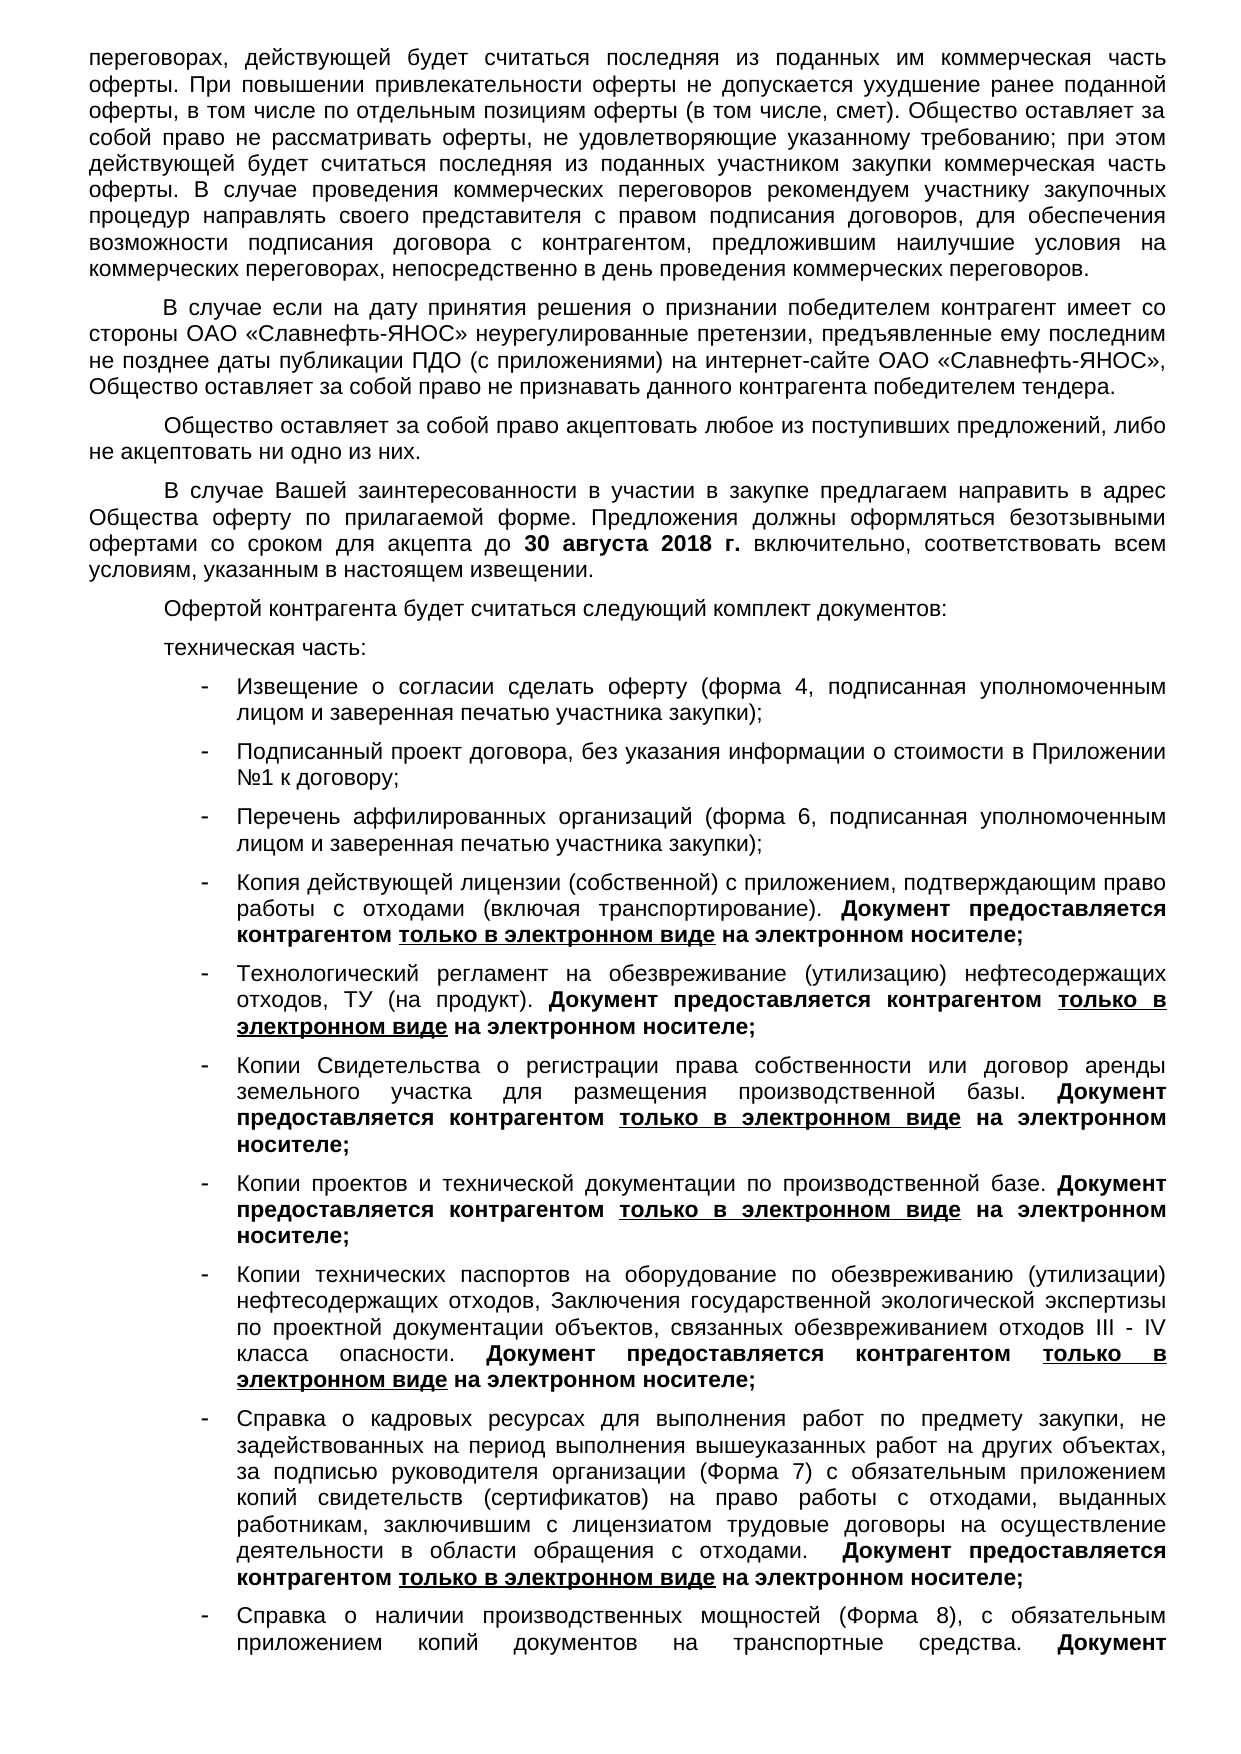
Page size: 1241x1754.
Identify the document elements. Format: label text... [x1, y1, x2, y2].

text техническая часть: [89, 634, 1167, 660]
list Справка о кадровых ресурсах для выполнения работ по предмету закупки, не задействованных на период выполнения вышеуказанных работ на других объектах, за подписью руководителя организации (Форма 7) с обязательным приложением копий свидетельств (сертификатов) на право работы с отходами, выданных работникам, заключившим с лицензиатом трудовые договоры на осуществление деятельности в области обращения с отходами. Документ предоставляется контрагентом только в электронном виде на электронном носителе; [201, 1405, 1167, 1590]
list В случае если на дату принятия решения о признании победителем контрагент имеет со стороны ОАО «Славнефть-ЯНОС» неурегулированные претензии, предъявленные ему последним не позднее даты публикации ПДО (с приложениями) на интернет-сайте ОАО «Славнефть-ЯНОС», Общество оставляет за собой право не признавать данного контрагента победителем тендера. [89, 294, 1167, 399]
list Копия действующей лицензии (собственной) с приложением, подтверждающим право работы с отходами (включая транспортирование). Документ предоставляется контрагентом только в электронном виде на электронном носителе; [201, 868, 1167, 947]
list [201, 1602, 1167, 1655]
list Подписанный проект договора, без указания информации о стоимости в Приложении №1 к договору; [201, 738, 1167, 791]
list Копии технических паспортов на оборудование по обезвреживанию (утилизации) нефтесодержащих отходов, Заключения государственной экологической экспертизы по проектной документации объектов, связанных обезвреживанием отходов III - IV класса опасности. Документ предоставляется контрагентом только в электронном виде на электронном носителе; [201, 1261, 1167, 1393]
list Перечень аффилированных организаций (форма 6, подписанная уполномоченным лицом и заверенная печатью участника закупки); [201, 803, 1167, 856]
list Копии Свидетельства о регистрации права собственности или договор аренды земельного участка для размещения производственной базы. Документ предоставляется контрагентом только в электронном виде на электронном носителе; [201, 1052, 1167, 1157]
text В случае Вашей заинтересованности в участии в закупке предлагаем направить в адрес Общества оферту по прилагаемой форме. Предложения должны оформляться безотзывными офертами со сроком для акцепта до 30 августа 2018 г. включительно, соответствовать всем условиям, указанным в настоящем извещении. [89, 477, 1167, 583]
text Офертой контрагента будет считаться следующий комплект документов: [89, 595, 1167, 621]
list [89, 44, 1167, 282]
list Технологический регламент на обезвреживание (утилизацию) нефтесодержащих отходов, ТУ (на продукт). Документ предоставляется контрагентом только в электронном виде на электронном носителе; [201, 960, 1167, 1039]
list Извещение о согласии сделать оферту (форма 4, подписанная уполномоченным лицом и заверенная печатью участника закупки); [201, 673, 1167, 726]
text Общество оставляет за собой право акцептовать любое из поступивших предложений, либо не акцептовать ни одно из них. [89, 412, 1167, 465]
list Копии проектов и технической документации по производственной базе. Документ предоставляется контрагентом только в электронном виде на электронном носителе; [201, 1169, 1167, 1248]
